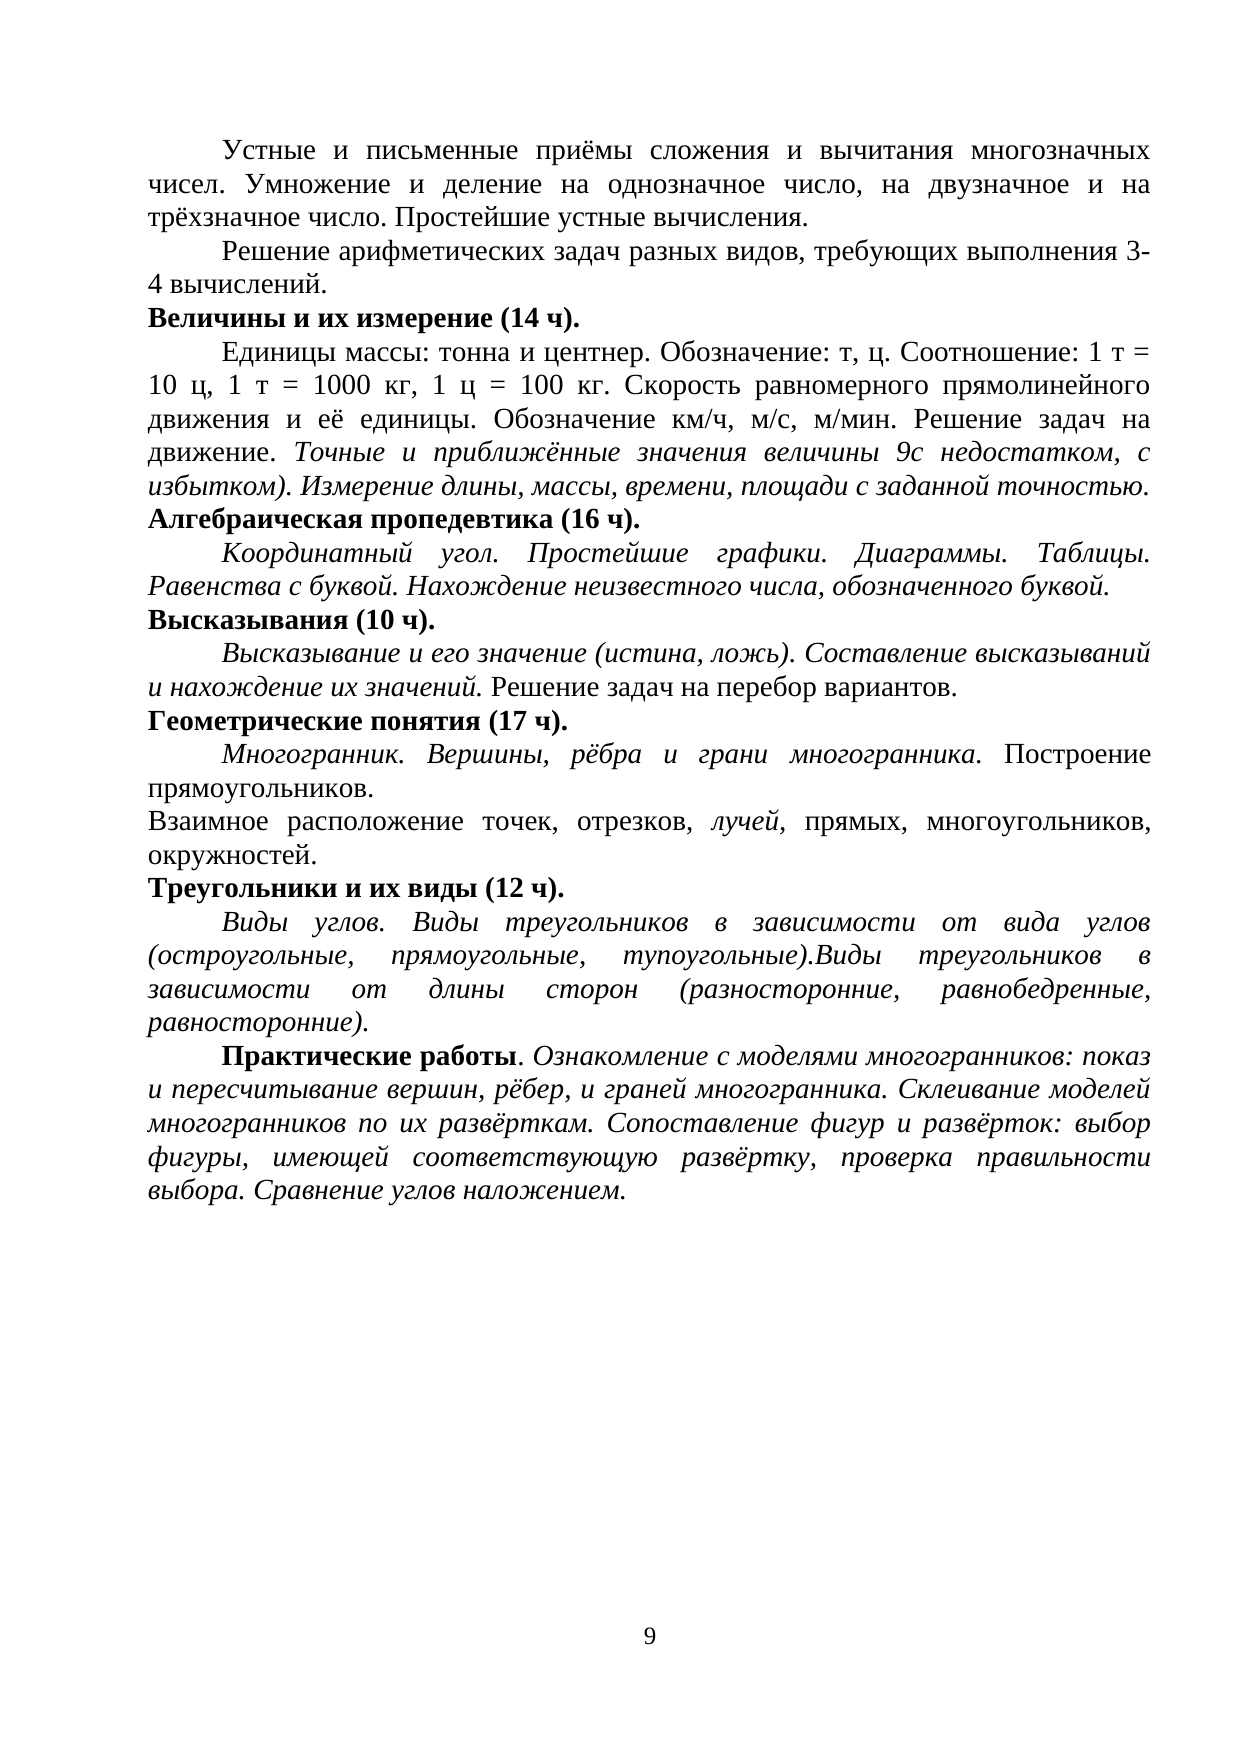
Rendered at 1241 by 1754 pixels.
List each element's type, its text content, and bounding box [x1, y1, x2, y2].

text Высказывание и его значение (истина, ложь). Составление высказываний и нахождение их значений. Решение задач на перебор вариантов. [148, 636, 1152, 703]
text Устные и письменные приёмы сложения и вычитания многозначных чисел. Умножение и деление на однозначное число, на двузначное и на трёхзначное число. Простейшие устные вычисления. [148, 132, 1152, 233]
text Величины и их измерение (14 ч). [148, 300, 1152, 334]
text Решение арифметических задач разных видов, требующих выполнения 3-4 вычислений. [148, 233, 1152, 300]
text Высказывания (10 ч). [148, 602, 1152, 636]
text Алгебраическая пропедевтика (16 ч). [148, 501, 1152, 535]
text Виды углов. Виды треугольников в зависимости от вида углов (остроугольные, прямоугольные, тупоугольные).Виды треугольников в зависимости от длины сторон (разносторонние, равнобедренные, равносторонние). [148, 904, 1152, 1038]
text Треугольники и их виды (12 ч). [148, 870, 1152, 904]
text Взаимное расположение точек, отрезков, лучей, прямых, многоугольников, окружностей. [148, 803, 1152, 870]
text Единицы массы: тонна и центнер. Обозначение: т, ц. Соотношение: 1 т = 10 ц, 1 т = 1000 кг, 1 ц = 100 кг. Скорость равномерного прямолинейного движения и её единицы. Обозначение км/ч, м/с, м/мин. Решение задач на движение. Точные и приближённые значения величины 9с недостатком, с избытком). Измерение длины, массы, времени, площади с заданной точностью. [148, 334, 1152, 501]
text Многогранник. Вершины, рёбра и грани многогранника. Построение прямоугольников. [148, 736, 1152, 803]
text Практические работы. Ознакомление с моделями многогранников: показ и пересчитывание вершин, рёбер, и граней многогранника. Склеивание моделей многогранников по их развёрткам. Сопоставление фигур и развёрток: выбор фигуры, имеющей соответствующую развёртку, проверка правильности выбора. Сравнение углов наложением. [148, 1038, 1152, 1206]
text Координатный угол. Простейшие графики. Диаграммы. Таблицы. Равенства с буквой. Нахождение неизвестного числа, обозначенного буквой. [148, 535, 1152, 602]
text Геометрические понятия (17 ч). [148, 703, 1152, 736]
